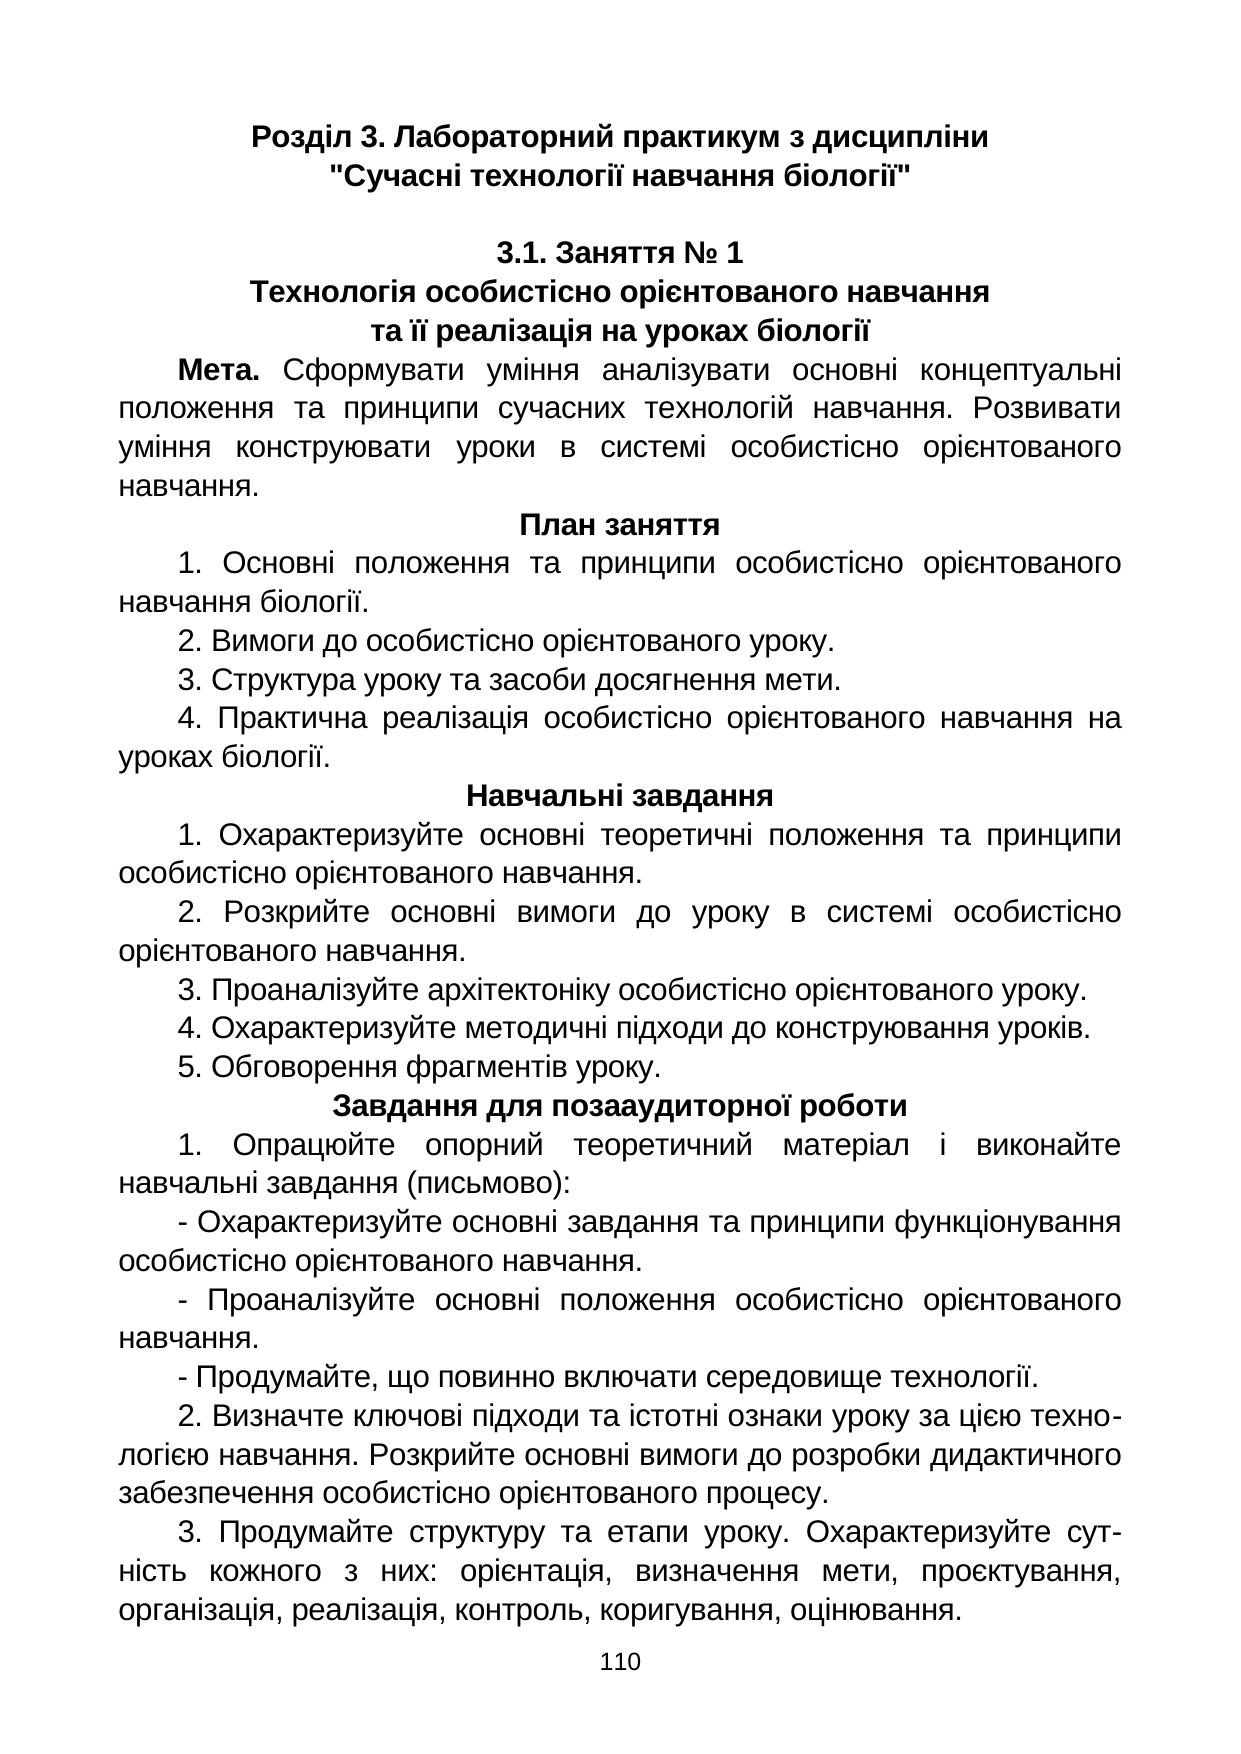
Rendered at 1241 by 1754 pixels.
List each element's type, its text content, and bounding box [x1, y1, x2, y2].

text Навчальні завдання [118, 777, 1122, 813]
text 1. Основні положення та принципи особистісно орієнтованого навчання біології. [118, 544, 1122, 619]
text 3. Продумайте структуру та етапи уроку. Охарактеризуйте сутність кожного з них: орієнтація, визначення мети, проєктування, організація, реалізація, контроль, коригування, оцінювання. [118, 1513, 1122, 1627]
text Розділ 3. Лабораторний практикум з дисципліни [118, 118, 1122, 154]
text 3. Структура уроку та засоби досягнення мети. [118, 661, 1122, 697]
text 4. Охарактеризуйте методичні підходи до конструювання уроків. [118, 1009, 1122, 1045]
text - Проаналізуйте основні положення особистісно орієнтованого навчання. [118, 1281, 1122, 1355]
text План заняття [118, 506, 1122, 542]
text Мета. Сформувати уміння аналізувати основні концептуальні положення та принципи сучасних технологій навчання. Розвивати уміння конструювати уроки в системі особистісно орієнтованого навчання. [118, 351, 1122, 503]
text 1. Охарактеризуйте основні теоретичні положення та принципи особистісно орієнтованого навчання. [118, 816, 1122, 890]
text 2. Розкрийте основні вимоги до уроку в системі особистісно орієнтованого навчання. [118, 893, 1122, 968]
text 3. Проаналізуйте архітектоніку особистісно орієнтованого уроку. [118, 971, 1122, 1007]
text 2. Визначте ключові підходи та істотні ознаки уроку за цією технологією навчання. Розкрийте основні вимоги до розробки дидактичного забезпечення особистісно орієнтованого процесу. [118, 1397, 1122, 1510]
text Технологія особистісно орієнтованого навчання [118, 273, 1122, 309]
text 4. Практична реалізація особистісно орієнтованого навчання на уроках біології. [118, 699, 1122, 774]
text "Сучасні технології навчання біології" [118, 157, 1122, 193]
text 5. Обговорення фрагментів уроку. [118, 1048, 1122, 1084]
text 2. Вимоги до особистісно орієнтованого уроку. [118, 622, 1122, 658]
text 3.1. Заняття № 1 [118, 234, 1122, 270]
text - Продумайте, що повинно включати середовище технології. [118, 1358, 1122, 1394]
text - Охарактеризуйте основні завдання та принципи функціонування особистісно орієнтованого навчання. [118, 1203, 1122, 1278]
text Завдання для позааудиторної роботи [118, 1087, 1122, 1123]
text та її реалізація на уроках біології [118, 312, 1122, 348]
text 1. Опрацюйте опорний теоретичний матеріал і виконайте навчальні завдання (письмово): [118, 1126, 1122, 1200]
